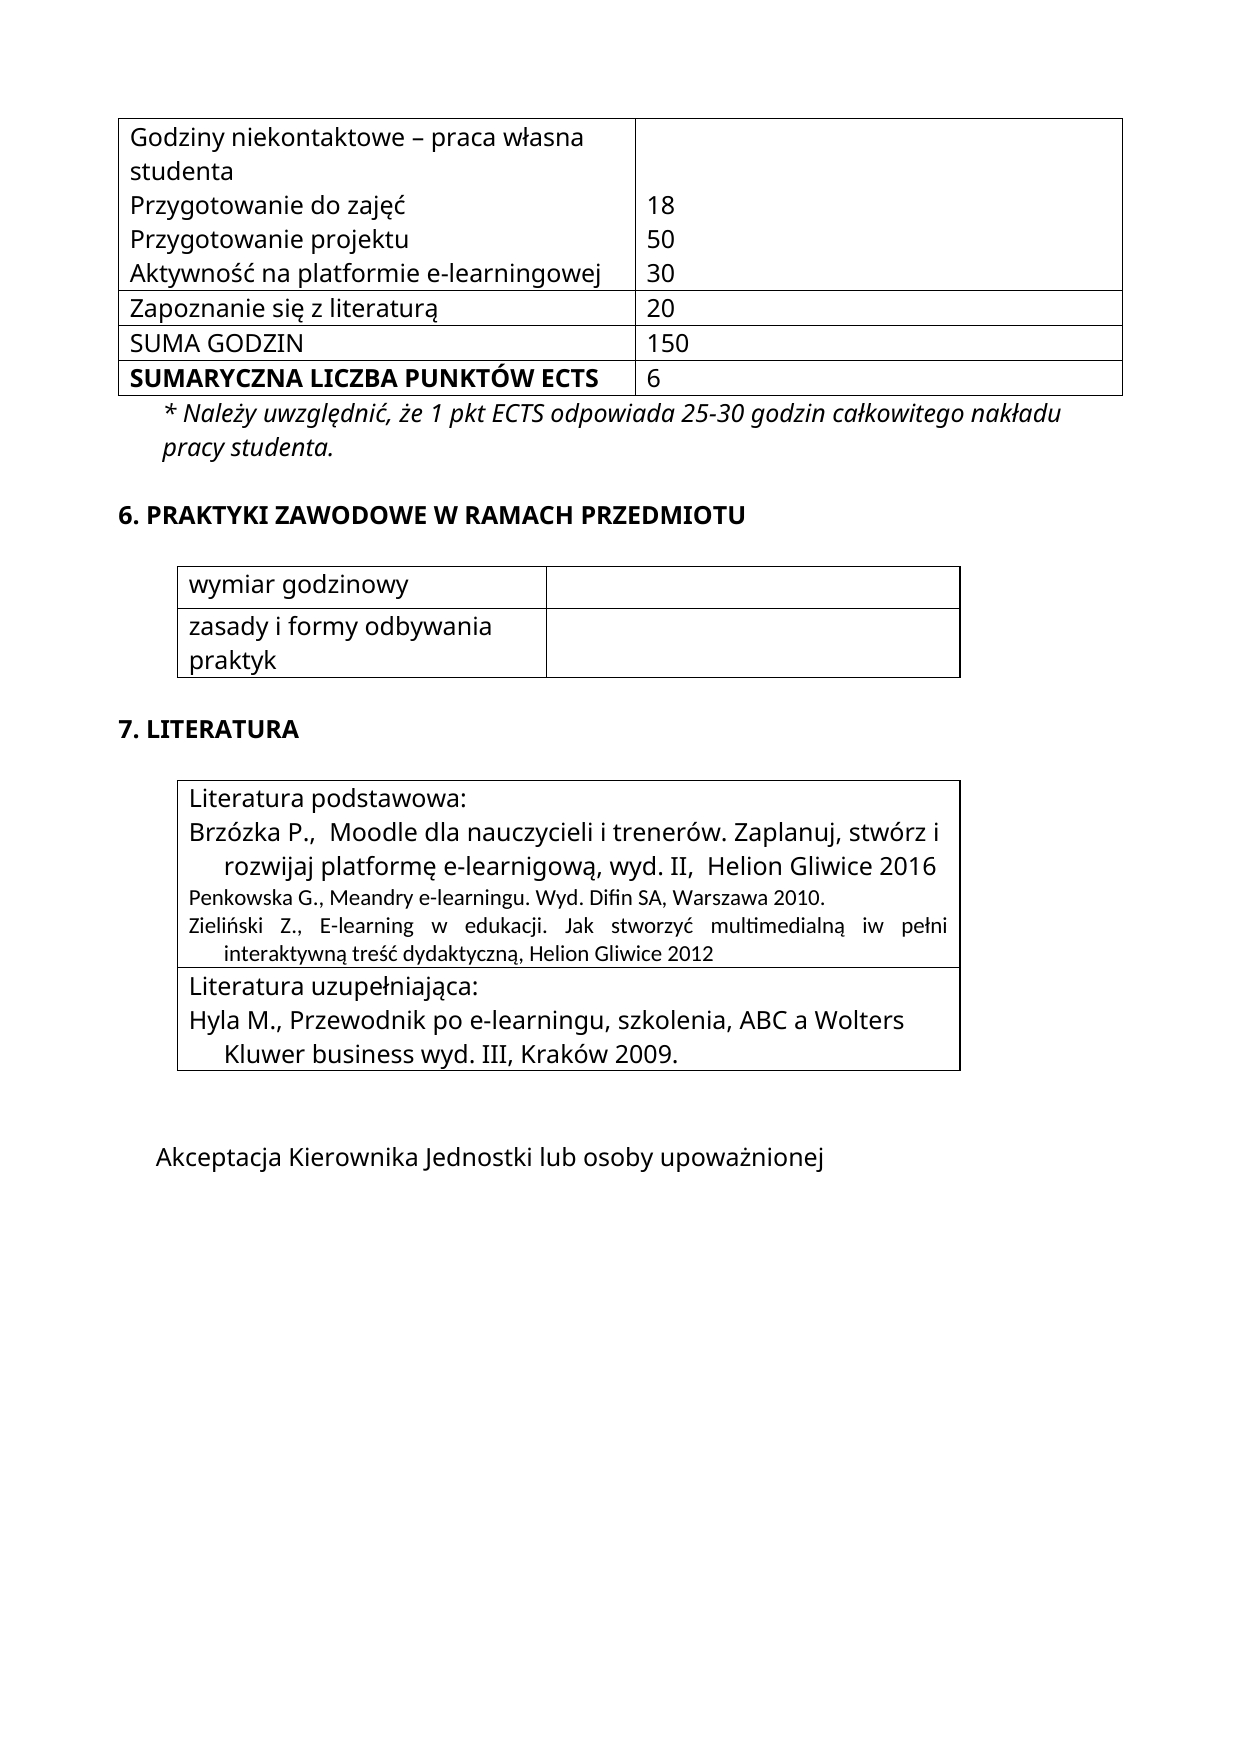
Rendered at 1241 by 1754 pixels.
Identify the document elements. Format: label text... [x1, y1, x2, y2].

table_cell zasady i formy odbywania praktyk [178, 609, 546, 677]
table_header Literatura podstawowa: Brzózka P., Moodle dla nauczycieli i trenerów. Zaplanuj, stwórz i rozwijaj platformę e-learnigową, wyd. II, Helion Gliwice 2016 Penkowska G., Meandry e-learningu. Wyd. Difin SA, Warszawa 2010. Zieliński Z., E-learning w edukacji. Jak stworzyć multimedialną iw pełni interaktywną treść dydaktyczną, Helion Gliwice 2012 [178, 781, 959, 967]
table_cell 150 [636, 326, 1122, 360]
text 7. LITERATURA [118, 712, 1122, 746]
table_cell SUMA GODZIN [119, 326, 635, 360]
text * Należy uwzględnić, że 1 pkt ECTS odpowiada 25-30 godzin całkowitego nakładu pracy studenta. [162, 396, 1122, 464]
table_header [547, 567, 959, 607]
table_cell Literatura uzupełniająca: Hyla M., Przewodnik po e-learningu, szkolenia, ABC a Wolters Kluwer business wyd. III, Kraków 2009. [178, 968, 959, 1070]
table_cell 18 50 30 [636, 119, 1122, 289]
table_header wymiar godzinowy [178, 567, 546, 607]
table_cell SUMARYCZNA LICZBA PUNKTÓW ECTS [119, 361, 635, 395]
table_cell 6 [636, 361, 1122, 395]
table_cell Zapoznanie się z literaturą [119, 291, 635, 324]
text Akceptacja Kierownika Jednostki lub osoby upoważnionej [156, 1139, 1122, 1174]
text 6. PRAKTYKI ZAWODOWE W RAMACH PRZEDMIOTU [118, 498, 1122, 532]
table_cell Godziny niekontaktowe – praca własna studenta Przygotowanie do zajęć Przygotowanie projektu Aktywność na platformie e-learningowej [119, 119, 635, 289]
table_cell [547, 609, 959, 677]
table_cell 20 [636, 291, 1122, 324]
